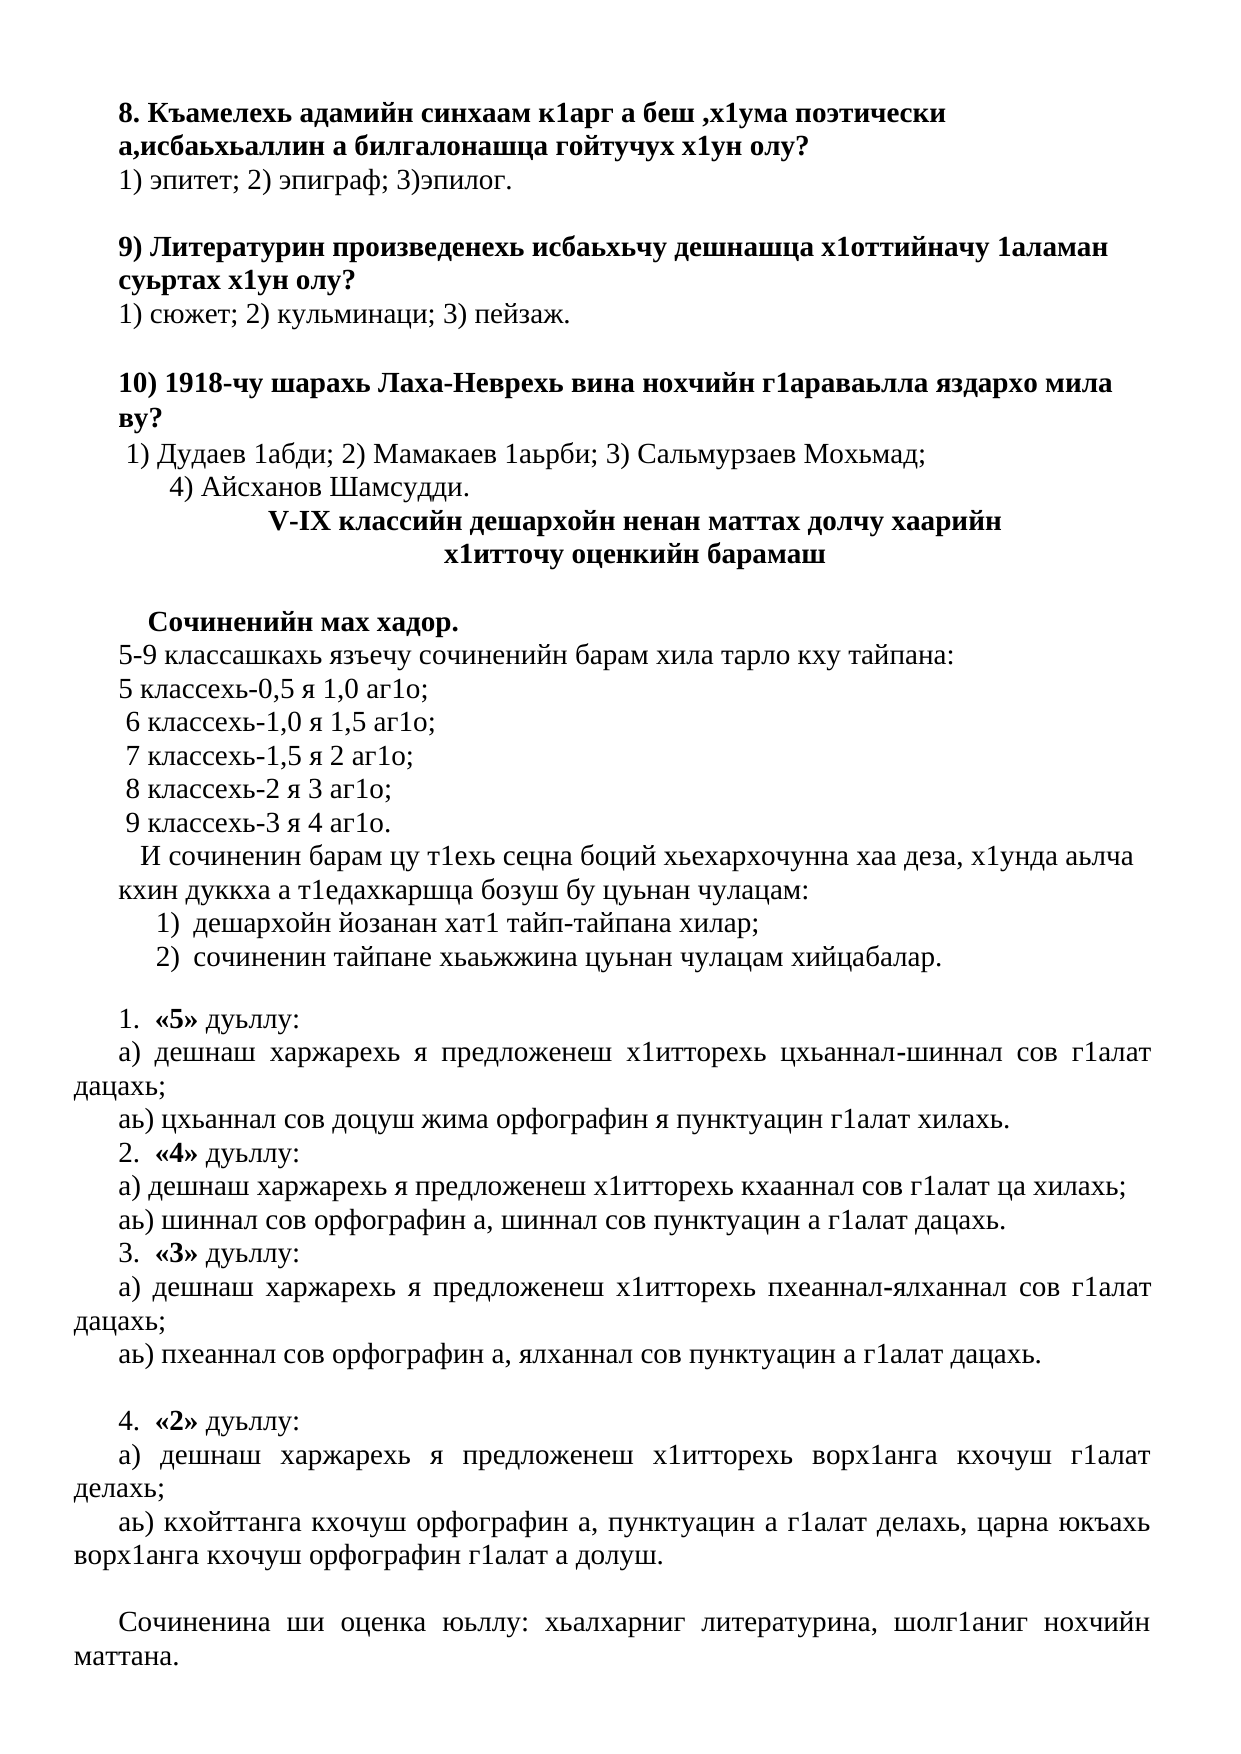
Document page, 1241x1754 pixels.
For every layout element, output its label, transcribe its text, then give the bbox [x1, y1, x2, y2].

text аь) цхьаннал сов доцуш жима орфографин я пунктуацин г1алат хилахь. [74, 1101, 1152, 1135]
text 10) 1918-чу шарахь Лаха-Неврехь вина нохчийн г1араваьлла яздархо мила ву? [118, 365, 1152, 434]
text 5-9 классашкахь язъечу сочиненийн барам хила тарло кху тайпана: [118, 637, 1152, 671]
text а) дешнаш харжарехь я предложенеш х1итторехь ворх1анга кхочуш г1алат делахь; [74, 1437, 1152, 1504]
text 7 классехь-1,5 я 2 аг1о; [118, 738, 1152, 771]
text а) дешнаш харжарехь я предложенеш х1итторехь кхааннал сов г1алат ца хилахь; [74, 1168, 1152, 1202]
text аь) кхойттанга кхочуш орфографин а, пунктуацин а г1алат делахь, царна юкъахь ворх1анга кхочуш орфографин г1алат а долуш. [74, 1504, 1152, 1571]
text х1итточу оценкийн барамаш [118, 537, 1152, 570]
text 1) сюжет; 2) кульминаци; 3) пейзаж. [118, 296, 1152, 329]
text V-IХ классийн дешархойн ненан маттах долчу хаарийн [118, 503, 1152, 537]
text 8 классехь-2 я 3 аг1о; [118, 771, 1152, 805]
text а) дешнаш харжарехь я предложенеш х1итторехь цхьаннал-шиннал сов г1алат дацахь; [74, 1034, 1152, 1101]
text 3. «3» дуьллу: [74, 1236, 1152, 1269]
text 6 классехь-1,0 я 1,5 аг1о; [118, 704, 1152, 738]
text 2. «4» дуьллу: [74, 1135, 1152, 1168]
text 5 классехь-0,5 я 1,0 аг1о; [118, 671, 1152, 704]
text 9 классехь-3 я 4 аг1о. [118, 805, 1152, 838]
text 1) эпитет; 2) эпиграф; 3)эпилог. [118, 162, 1152, 195]
text 1) Дудаев 1абди; 2) Мамакаев 1аьрби; 3) Сальмурзаев Мохьмад; [118, 436, 1152, 469]
text 9) Литературин произведенехь исбаьхьчу дешнашца х1оттийначу 1аламан суьртах х1ун олу? [118, 229, 1152, 296]
text аь) пхеаннал сов орфографин а, ялханнал сов пунктуацин а г1алат дацахь. [74, 1336, 1152, 1370]
text аь) шиннал сов орфографин а, шиннал сов пунктуацин а г1алат дацахь. [74, 1202, 1152, 1236]
text Сочиненина ши оценка юьллу: хьалхарниг литературина, шолг1аниг нохчийн маттана. [74, 1604, 1152, 1672]
text 4) Айсханов Шамсудди. [118, 469, 1152, 503]
text 4. «2» дуьллу: [74, 1403, 1152, 1437]
list дешархойн йозанан хат1 тайп-тайпана хилар; [156, 906, 1152, 939]
list сочиненин тайпане хьаьжжина цуьнан чулацам хийцабалар. [156, 939, 1152, 973]
text 1. «5» дуьллу: [74, 1001, 1152, 1034]
text И сочиненин барам цу т1ехь сецна боций хьехархочунна хаа деза, х1унда аьлча кхин дуккха а т1едахкаршца бозуш бу цуьнан чулацам: [118, 838, 1152, 906]
text 8. Къамелехь адамийн синхаам к1арг а беш ,х1ума поэтически а,исбаьхьаллин а билгалонашца гойтучух х1ун олу? [118, 95, 1152, 162]
text а) дешнаш харжарехь я предложенеш х1итторехь пхеаннал-ялханнал сов г1алат дацахь; [74, 1269, 1152, 1336]
text Сочиненийн мах хадор. [133, 604, 1152, 637]
